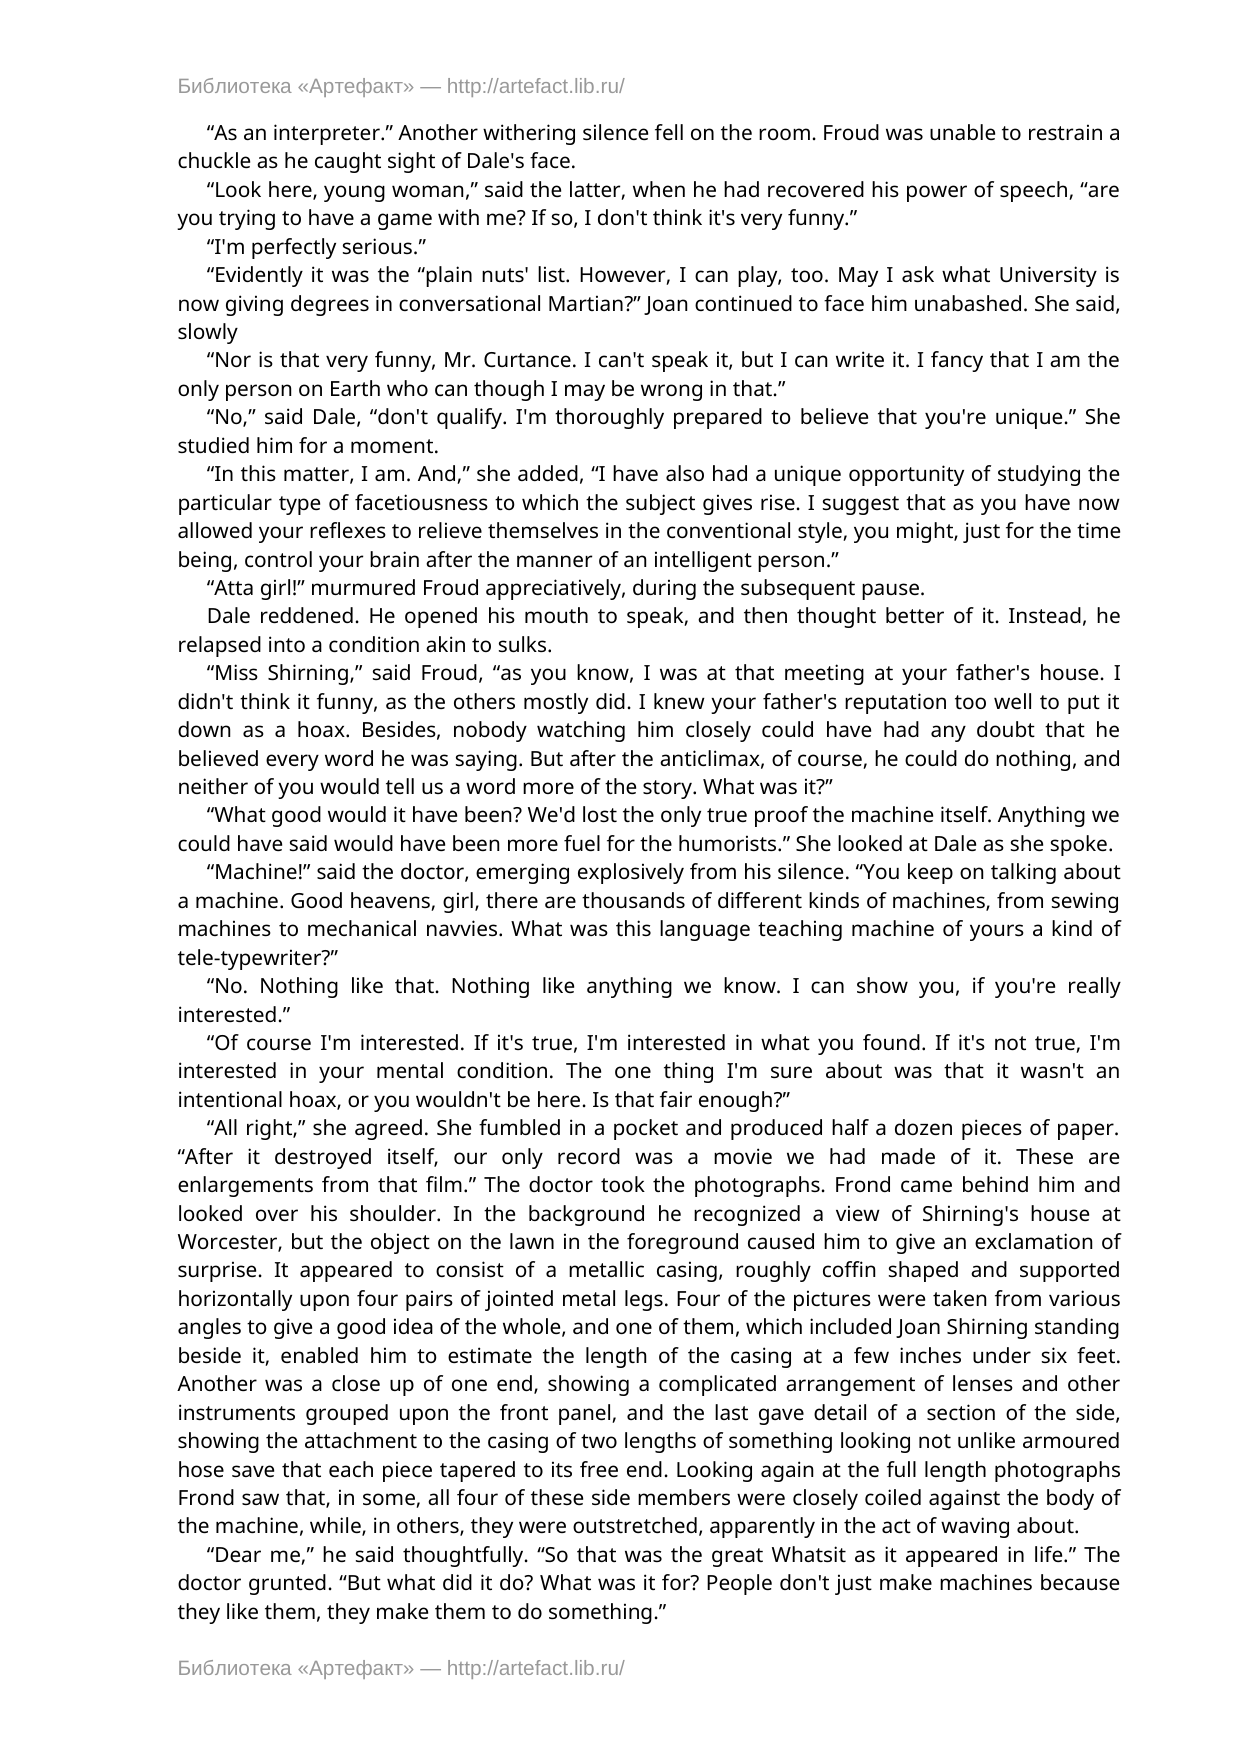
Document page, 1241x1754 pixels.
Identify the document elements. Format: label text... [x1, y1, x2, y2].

text “Of course I'm interested. If it's true, I'm interested in what you found. If it's not true, I'm interested in your mental condition. The one thing I'm sure about was that it wasn't an intentional hoax, or you wouldn't be here. Is that fair enough?” [177, 1028, 1122, 1113]
text “No,” said Dale, “don't qualify. I'm thoroughly prepared to believe that you're unique.” She studied him for a moment. [177, 402, 1122, 459]
text “Atta girl!” murmured Froud appreciatively, during the subsequent pause. [177, 573, 1122, 602]
text “What good would it have been? We'd lost the only true proof the machine itself. Anything we could have said would have been more fuel for the humorists.” She looked at Dale as she spoke. [177, 801, 1122, 857]
text “No. Nothing like that. Nothing like anything we know. I can show you, if you're really interested.” [177, 971, 1122, 1028]
text “I'm perfectly serious.” [177, 232, 1122, 260]
text “Miss Shirning,” said Froud, “as you know, I was at that meeting at your father's house. I didn't think it funny, as the others mostly did. I knew your father's reputation too well to put it down as a hoax. Besides, nobody watching him closely could have had any doubt that he believed every word he was saying. But after the anticlimax, of course, he could do nothing, and neither of you would tell us a word more of the story. What was it?” [177, 658, 1122, 801]
text “Nor is that very funny, Mr. Curtance. I can't speak it, but I can write it. I fancy that I am the only person on Earth who can though I may be wrong in that.” [177, 346, 1122, 402]
text “As an interpreter.” Another withering silence fell on the room. Froud was unable to restrain a chuckle as he caught sight of Dale's face. [177, 118, 1122, 175]
text Dale reddened. He opened his mouth to speak, and then thought better of it. Instead, he relapsed into a condition akin to sulks. [177, 602, 1122, 658]
text “Look here, young woman,” said the latter, when he had recovered his power of speech, “are you trying to have a game with me? If so, I don't think it's very funny.” [177, 175, 1122, 232]
text “Machine!” said the doctor, emerging explosively from his silence. “You keep on talking about a machine. Good heavens, girl, there are thousands of different kinds of machines, from sewing machines to mechanical navvies. What was this language teaching machine of yours a kind of tele-typewriter?” [177, 857, 1122, 971]
text “In this matter, I am. And,” she added, “I have also had a unique opportunity of studying the particular type of facetiousness to which the subject gives rise. I suggest that as you have now allowed your reflexes to relieve themselves in the conventional style, you might, just for the time being, control your brain after the manner of an intelligent person.” [177, 459, 1122, 573]
text “All right,” she agreed. She fumbled in a pocket and produced half a dozen pieces of paper. “After it destroyed itself, our only record was a movie we had made of it. These are enlargements from that film.” The doctor took the photographs. Frond came behind him and looked over his shoulder. In the background he recognized a view of Shirning's house at Worcester, but the object on the lawn in the foreground caused him to give an exclamation of surprise. It appeared to consist of a metallic casing, roughly coffin shaped and supported horizontally upon four pairs of jointed metal legs. Four of the pictures were taken from various angles to give a good idea of the whole, and one of them, which included Joan Shirning standing beside it, enabled him to estimate the length of the casing at a few inches under six feet. Another was a close up of one end, showing a complicated arrangement of lenses and other instruments grouped upon the front panel, and the last gave detail of a section of the side, showing the attachment to the casing of two lengths of something looking not unlike armoured hose save that each piece tapered to its free end. Looking again at the full length photographs Frond saw that, in some, all four of these side members were closely coiled against the body of the machine, while, in others, they were outstretched, apparently in the act of waving about. [177, 1113, 1122, 1540]
text “Evidently it was the “plain nuts' list. However, I can play, too. May I ask what University is now giving degrees in conversational Martian?” Joan continued to face him unabashed. She said, slowly [177, 260, 1122, 346]
text “Dear me,” he said thoughtfully. “So that was the great Whatsit as it appeared in life.” The doctor grunted. “But what did it do? What was it for? People don't just make machines because they like them, they make them to do something.” [177, 1540, 1122, 1625]
